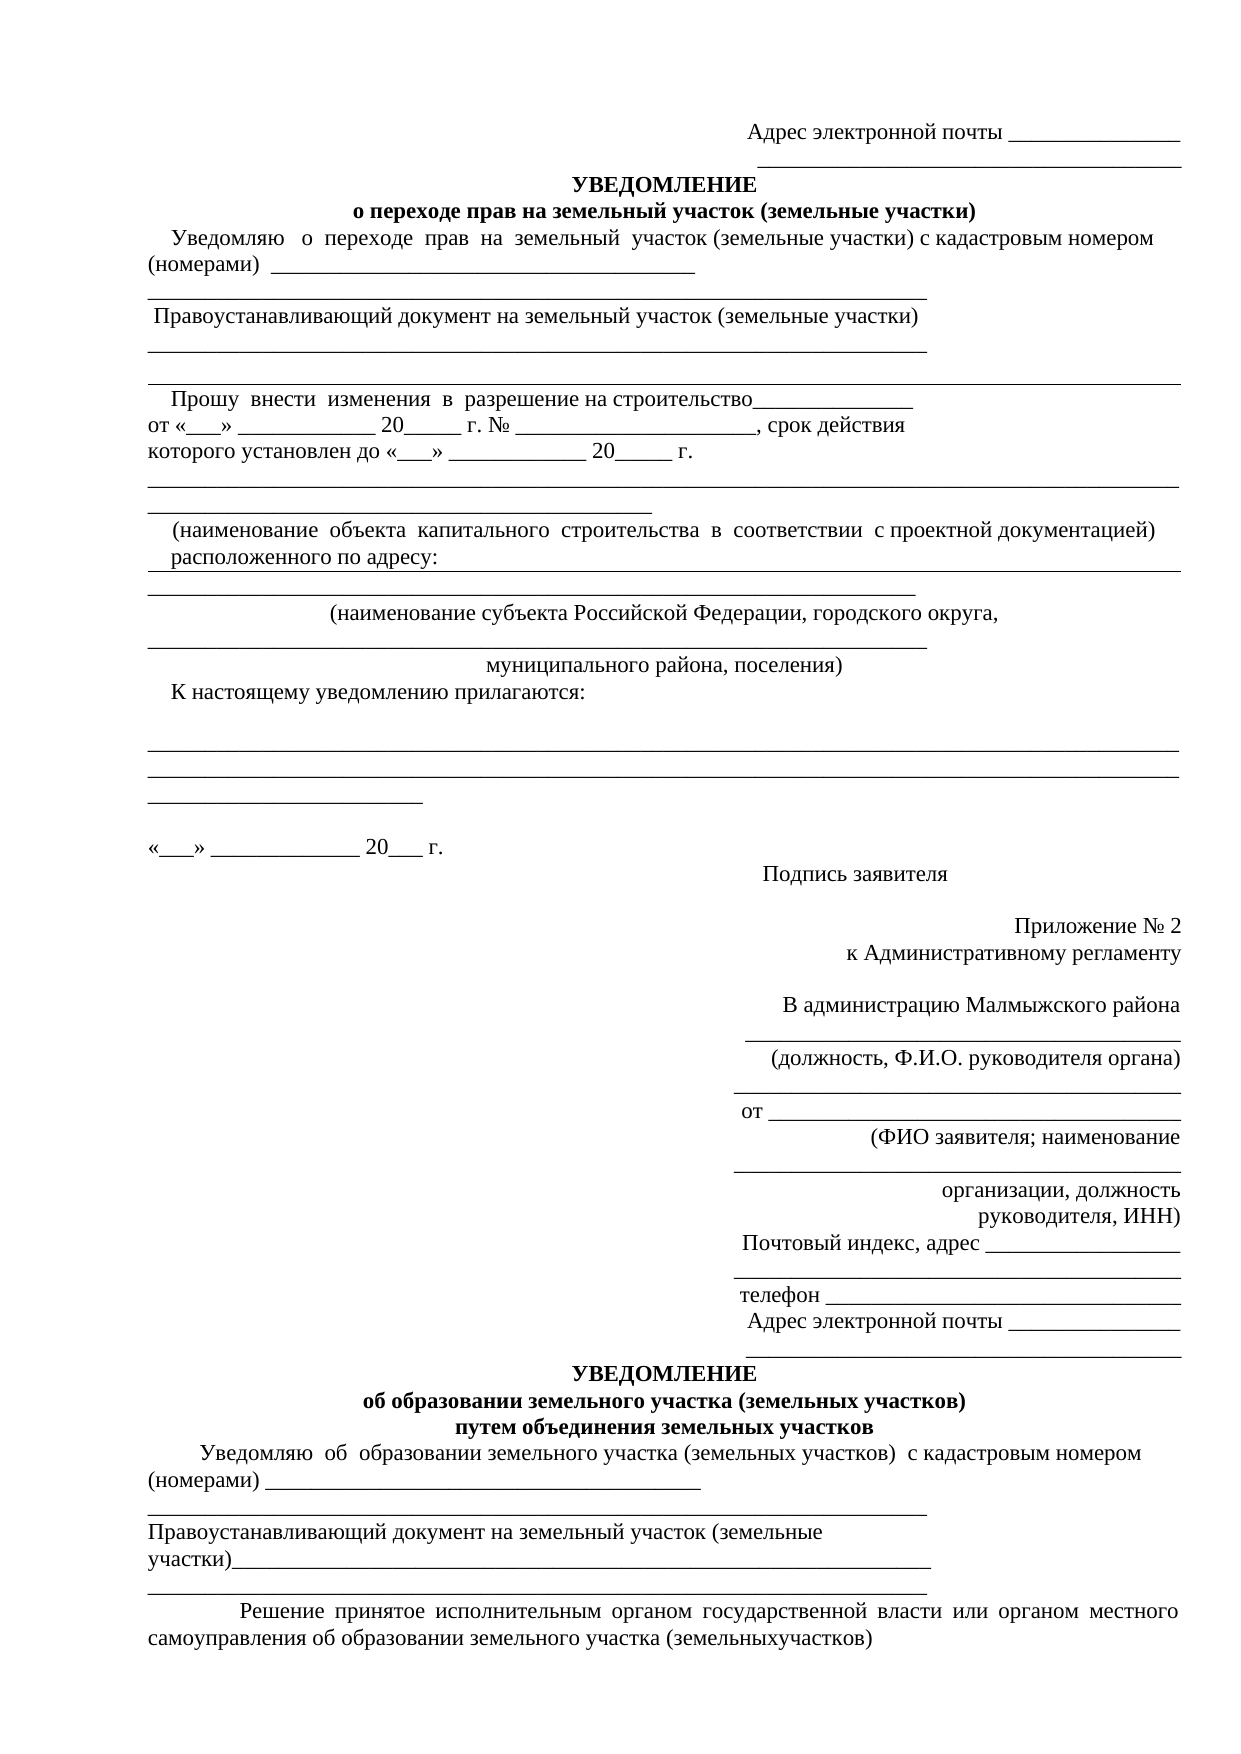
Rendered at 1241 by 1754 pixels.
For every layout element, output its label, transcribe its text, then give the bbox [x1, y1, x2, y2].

text о переходе прав на земельный участок (земельные участки) [148, 197, 1181, 223]
text (должность, Ф.И.О. руководителя органа) [148, 1044, 1181, 1070]
text ______________________________________ [148, 1334, 1181, 1360]
text (ФИО заявителя; наименование [148, 1123, 1181, 1149]
text Подпись заявителя [487, 859, 1181, 886]
text ______________________________________________________________________________________________________________________________________ [148, 464, 1181, 517]
text телефон _______________________________ [148, 1281, 1181, 1308]
text путем объединения земельных участков [148, 1413, 1181, 1439]
text расположенного по адресу: [148, 543, 1181, 571]
text ___________________________________________________________________ [148, 572, 1181, 599]
subtitle Приложение № 2 [591, 912, 1182, 939]
text руководителя, ИНН) [148, 1202, 1181, 1228]
text (наименование субъекта Российской Федерации, городского округа, [148, 599, 1181, 625]
text ______________________________________ [148, 1018, 1181, 1044]
text Правоустанавливающий документ на земельный участок (земельные участки)_____________________________________________________________ [148, 1518, 1181, 1571]
text организации, должность [148, 1176, 1181, 1202]
text _______________________________________ [148, 1255, 1181, 1281]
text Решение принятое исполнительным органом государственной власти или органом местного самоуправления об образовании земельного участка (земельныхучастков) [148, 1597, 1181, 1650]
text об образовании земельного участка (земельных участков) [148, 1387, 1181, 1413]
text ____________________________________________________________________ [148, 1571, 1181, 1597]
text Правоустанавливающий документ на земельный участок (земельные участки) ____________________________________________________________________ [148, 303, 1181, 355]
text Адрес электронной почты _______________ [148, 118, 1181, 144]
text «___» _____________ 20___ г. [148, 833, 1181, 859]
text Прошу внести изменения в разрешение на строительство______________ [148, 385, 1181, 411]
text от ____________________________________ [148, 1097, 1181, 1123]
text _______________________________________ [148, 1149, 1181, 1176]
text (наименование объекта капитального строительства в соответствии с проектной документацией) [148, 517, 1181, 543]
text УВЕДОМЛЕНИЕ [148, 171, 1181, 197]
text которого установлен до «___» ____________ 20_____ г. [148, 437, 1181, 464]
text Адрес электронной почты _______________ [148, 1308, 1181, 1334]
text К настоящему уведомлению прилагаются: [148, 678, 1181, 704]
text В администрацию Малмыжского района [148, 991, 1181, 1018]
text от «___» ____________ 20_____ г. № _____________________, срок действия [148, 411, 1181, 437]
text _______________________________________ [148, 1070, 1181, 1097]
text _____________________________________ [148, 144, 1181, 171]
text муниципального района, поселения) [148, 651, 1181, 678]
text Уведомляю об образовании земельного участка (земельных участков) с кадастровым номером (номерами) ______________________________________ ____________________________________________________________________ [148, 1439, 1181, 1518]
text УВЕДОМЛЕНИЕ [148, 1360, 1181, 1387]
text Уведомляю о переходе прав на земельный участок (земельные участки) с кадастровым номером (номерами) _____________________________________ ____________________________________________________________________ [148, 223, 1181, 303]
text ____________________________________________________________________ [148, 625, 1181, 651]
text Почтовый индекс, адрес _________________ [148, 1228, 1181, 1255]
subtitle к Административному регламенту [591, 939, 1182, 965]
text ____________________________________________________________________________________________________________________________________________________________________________________________________________ [148, 704, 1181, 807]
